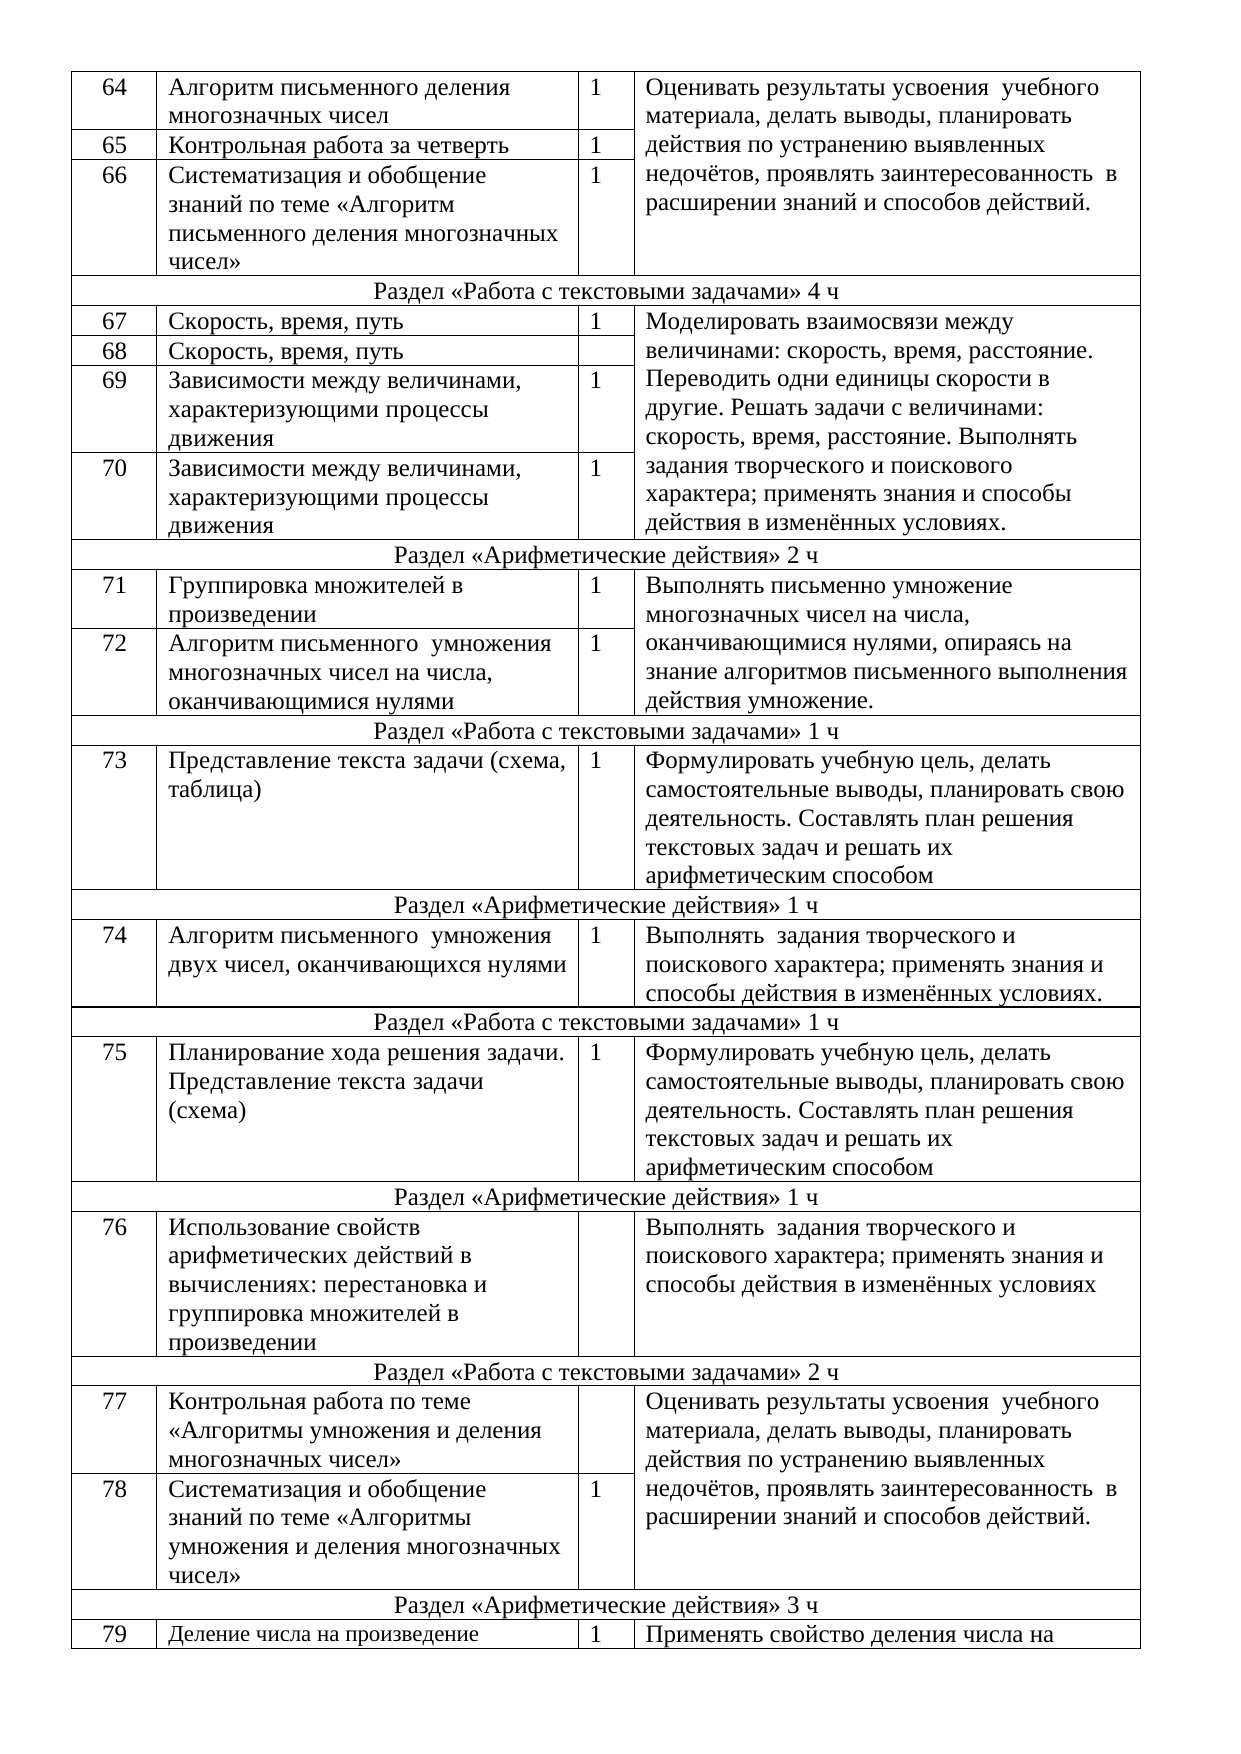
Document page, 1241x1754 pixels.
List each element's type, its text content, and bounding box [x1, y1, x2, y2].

table_cell Раздел «Работа с текстовыми задачами» 2 ч [72, 1357, 1140, 1385]
table_cell 64 [72, 72, 156, 129]
table_cell Моделировать взаимосвязи между величинами: скорость, время, расстояние. Переводить одни единицы скорости в другие. Решать задачи с величинами: скорость, время, расстояние. Выполнять задания творческого и поискового характера; применять знания и способы действия в изменённых условиях. [635, 306, 1140, 539]
table_cell Раздел «Арифметические действия» 1 ч [72, 890, 1140, 919]
table_cell 66 [72, 160, 156, 275]
table_cell Раздел «Работа с текстовыми задачами» 1 ч [72, 716, 1140, 744]
table_cell 1 [579, 629, 634, 715]
table_cell Раздел «Работа с текстовыми задачами» 1 ч [72, 1008, 1140, 1036]
table_cell 1 [579, 160, 634, 275]
table_cell [579, 336, 634, 364]
table_cell Раздел «Арифметические действия» 3 ч [72, 1590, 1140, 1618]
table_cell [157, 1620, 578, 1648]
table_cell Алгоритм письменного умножения двух чисел, оканчивающихся нулями [157, 920, 578, 1006]
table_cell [635, 1620, 1140, 1648]
table_cell Систематизация и обобщение знаний по теме «Алгоритм письменного деления многозначных чисел» [157, 160, 578, 275]
table_cell 71 [72, 570, 156, 627]
table_cell Раздел «Арифметические действия» 1 ч [72, 1182, 1140, 1211]
table_cell 75 [72, 1037, 156, 1181]
table_cell Выполнять задания творческого и поискового характера; применять знания и способы действия в изменённых условиях [635, 1212, 1140, 1356]
table_cell [579, 1386, 634, 1473]
table_cell Представление текста задачи (схема, таблица) [157, 746, 578, 889]
table_cell 72 [72, 629, 156, 715]
table_cell 79 [72, 1620, 156, 1648]
table_cell 77 [72, 1386, 156, 1473]
table_cell Раздел «Работа с текстовыми задачами» 4 ч [72, 276, 1140, 305]
table_cell Раздел «Арифметические действия» 2 ч [72, 540, 1140, 569]
table_cell 1 [579, 1037, 634, 1181]
table_cell Алгоритм письменного умножения многозначных чисел на числа, оканчивающимися нулями [157, 629, 578, 715]
table_cell Скорость, время, путь [157, 306, 578, 335]
table_cell 1 [579, 366, 634, 452]
table_cell Выполнять письменно умножение многозначных чисел на числа, оканчивающимися нулями, опираясь на знание алгоритмов письменного выполнения действия умножение. [635, 570, 1140, 715]
table_cell 68 [72, 336, 156, 364]
table_cell Скорость, время, путь [157, 336, 578, 364]
table_cell 76 [72, 1212, 156, 1356]
table_cell 1 [579, 570, 634, 627]
table_cell Зависимости между величинами, характеризующими процессы движения [157, 453, 578, 539]
table_cell 69 [72, 366, 156, 452]
table_cell 78 [72, 1474, 156, 1589]
table_cell 1 [579, 130, 634, 159]
table_cell Контрольная работа по теме «Алгоритмы умножения и деления многозначных чисел» [157, 1386, 578, 1473]
table_cell Оценивать результаты усвоения учебного материала, делать выводы, планировать действия по устранению выявленных недочётов, проявлять заинтересованность в расширении знаний и способов действий. [635, 72, 1140, 275]
table_cell Группировка множителей в произведении [157, 570, 578, 627]
table_cell Формулировать учебную цель, делать самостоятельные выводы, планировать свою деятельность. Составлять план решения текстовых задач и решать их арифметическим способом [635, 746, 1140, 889]
table_cell [579, 1212, 634, 1356]
table_cell 1 [579, 1474, 634, 1589]
table_cell Контрольная работа за четверть [157, 130, 578, 159]
table_cell 67 [72, 306, 156, 335]
table_cell 70 [72, 453, 156, 539]
table_cell 1 [579, 920, 634, 1006]
table_cell 1 [579, 72, 634, 129]
table_cell 73 [72, 746, 156, 889]
table_cell 74 [72, 920, 156, 1006]
table_cell Планирование хода решения задачи. Представление текста задачи (схема) [157, 1037, 578, 1181]
table_cell Алгоритм письменного деления многозначных чисел [157, 72, 578, 129]
table_cell Систематизация и обобщение знаний по теме «Алгоритмы умножения и деления многозначных чисел» [157, 1474, 578, 1589]
table_cell 1 [579, 453, 634, 539]
table_cell Оценивать результаты усвоения учебного материала, делать выводы, планировать действия по устранению выявленных недочётов, проявлять заинтересованность в расширении знаний и способов действий. [635, 1386, 1140, 1589]
table_cell 65 [72, 130, 156, 159]
table_cell 1 [579, 746, 634, 889]
table_cell Использование свойств арифметических действий в вычислениях: перестановка и группировка множителей в произведении [157, 1212, 578, 1356]
table_cell Зависимости между величинами, характеризующими процессы движения [157, 366, 578, 452]
table_cell 1 [579, 306, 634, 335]
table_cell Выполнять задания творческого и поискового характера; применять знания и способы действия в изменённых условиях. [635, 920, 1140, 1006]
table_cell 1 [579, 1620, 634, 1648]
table_cell Формулировать учебную цель, делать самостоятельные выводы, планировать свою деятельность. Составлять план решения текстовых задач и решать их арифметическим способом [635, 1037, 1140, 1181]
